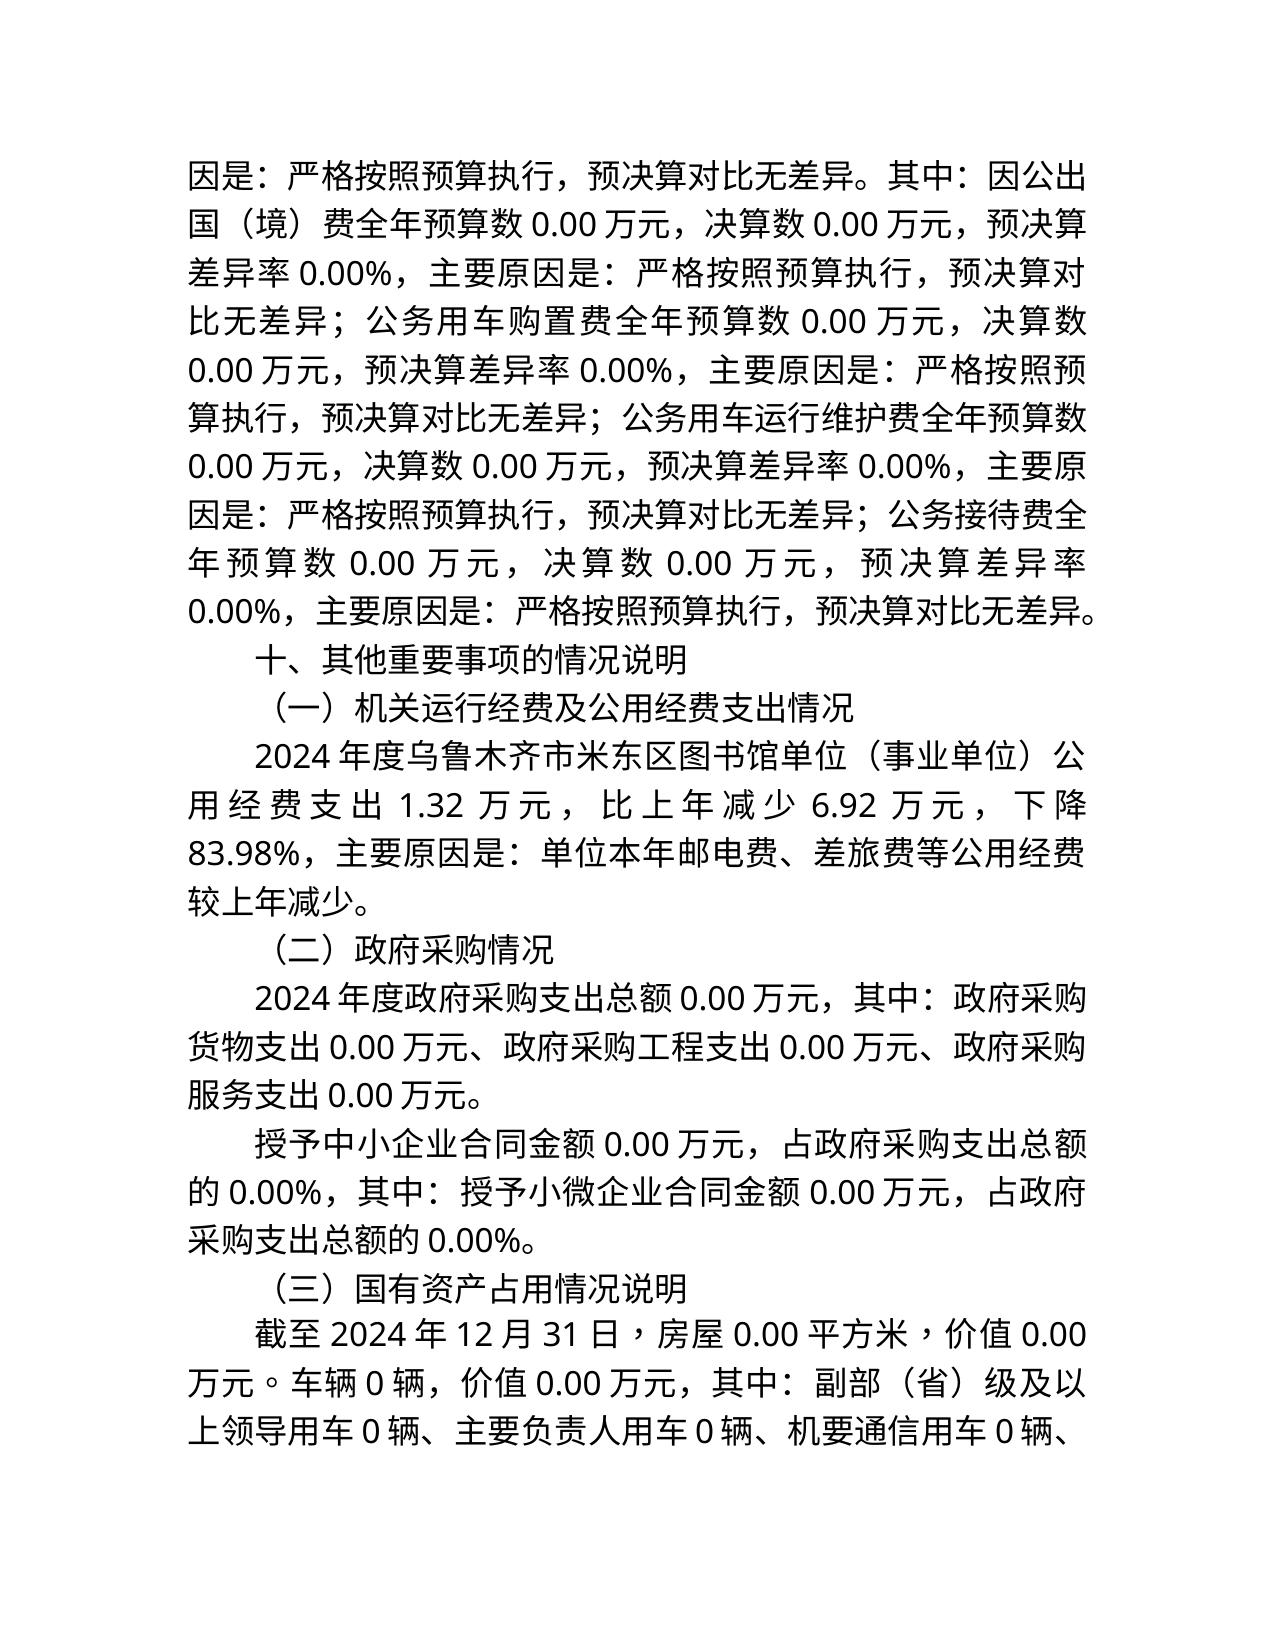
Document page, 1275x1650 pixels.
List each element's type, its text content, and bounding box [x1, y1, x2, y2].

text （三）国有资产占用情况说明 [187, 1263, 1087, 1311]
text 2024年度乌鲁木齐市米东区图书馆单位（事业单位）公用经费支出1.32万元，比上年减少6.92万元，下降83.98%，主要原因是：单位本年邮电费、差旅费等公用经费较上年减少。 [187, 730, 1087, 924]
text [187, 1311, 1087, 1453]
text 2024年度政府采购支出总额0.00万元，其中：政府采购货物支出0.00万元、政府采购工程支出0.00万元、政府采购服务支出0.00万元。 [187, 972, 1087, 1117]
text 授予中小企业合同金额0.00万元，占政府采购支出总额的0.00%，其中：授予小微企业合同金额0.00万元，占政府采购支出总额的0.00%。 [187, 1117, 1087, 1263]
text （二）政府采购情况 [187, 924, 1087, 972]
text 十、其他重要事项的情况说明 [187, 634, 1087, 682]
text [187, 150, 1087, 634]
text （一）机关运行经费及公用经费支出情况 [187, 682, 1087, 730]
